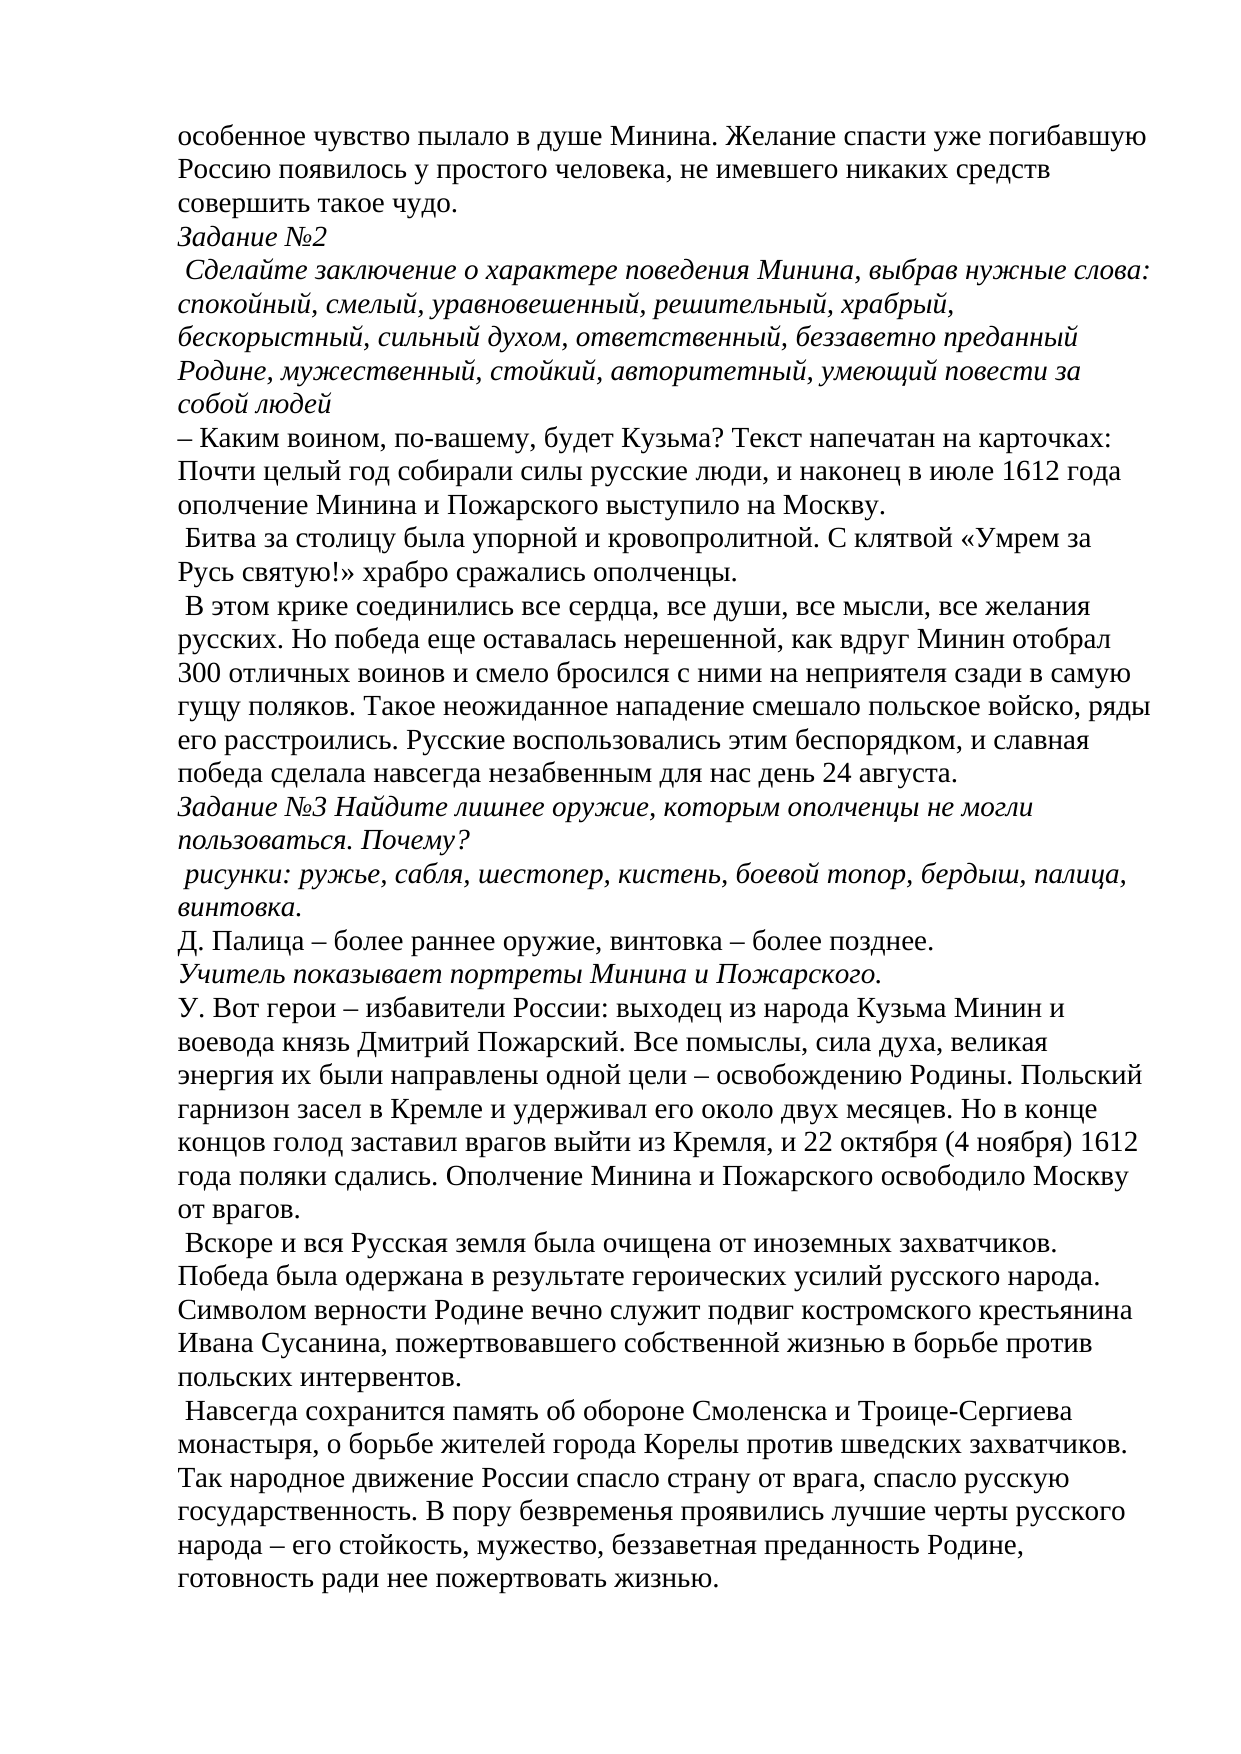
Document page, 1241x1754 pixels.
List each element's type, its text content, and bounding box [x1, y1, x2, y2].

text – Каким воином, по-вашему, будет Кузьма? Текст напечатан на карточках: [177, 420, 1152, 453]
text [177, 118, 1152, 219]
text Учитель показывает портреты Минина и Пожарского. [177, 957, 1152, 990]
text Задание №3 Найдите лишнее оружие, которым ополченцы не могли пользоваться. Почему? [177, 789, 1152, 856]
text Навсегда сохранится память об обороне Смоленска и Троице-Сергиева монастыря, о борьбе жителей города Корелы против шведских захватчиков. [177, 1393, 1152, 1460]
text У. Вот герои – избавители России: выходец из народа Кузьма Минин и воевода князь Дмитрий Пожарский. Все помыслы, сила духа, великая энергия их были направлены одной цели – освобождению Родины. Польский гарнизон засел в Кремле и удерживал его около двух месяцев. Но в конце концов голод заставил врагов выйти из Кремля, и 22 октября (4 ноября) 1612 года поляки сдались. Ополчение Минина и Пожарского освободило Москву от врагов. [177, 990, 1152, 1225]
text Почти целый год собирали силы русские люди, и наконец в июле 1612 года ополчение Минина и Пожарского выступило на Москву. [177, 453, 1152, 521]
text Вскоре и вся Русская земля была очищена от иноземных захватчиков. Победа была одержана в результате героических усилий русского народа. Символом верности Родине вечно служит подвиг костромского крестьянина Ивана Сусанина, пожертвовавшего собственной жизнью в борьбе против польских интервентов. [177, 1225, 1152, 1393]
text Д. Палица – более раннее оружие, винтовка – более позднее. [177, 923, 1152, 957]
text Битва за столицу была упорной и кровопролитной. С клятвой «Умрем за Русь святую!» храбро сражались ополченцы. [177, 521, 1152, 588]
text Так народное движение России спасло страну от врага, спасло русскую государственность. В пору безвременья проявились лучшие черты русского народа – его стойкость, мужество, беззаветная преданность Родине, готовность ради нее пожертвовать жизнью. [177, 1460, 1152, 1594]
text В этом крике соединились все сердца, все души, все мысли, все желания русских. Но победа еще оставалась нерешенной, как вдруг Минин отобрал 300 отличных воинов и смело бросился с ними на неприятеля сзади в самую гущу поляков. Такое неожиданное нападение смешало польское войско, ряды его расстроились. Русские воспользовались этим беспорядком, и славная победа сделала навсегда незабвенным для нас день 24 августа. [177, 588, 1152, 789]
text Задание №2 [177, 219, 1152, 252]
text Сделайте заключение о характере поведения Минина, выбрав нужные слова: спокойный, смелый, уравновешенный, решительный, храбрый, бескорыстный, сильный духом, ответственный, беззаветно преданный Родине, мужественный, стойкий, авторитетный, умеющий повести за собой людей [177, 252, 1152, 420]
text рисунки: ружье, сабля, шестопер, кистень, боевой топор, бердыш, палица, винтовка. [177, 856, 1152, 923]
